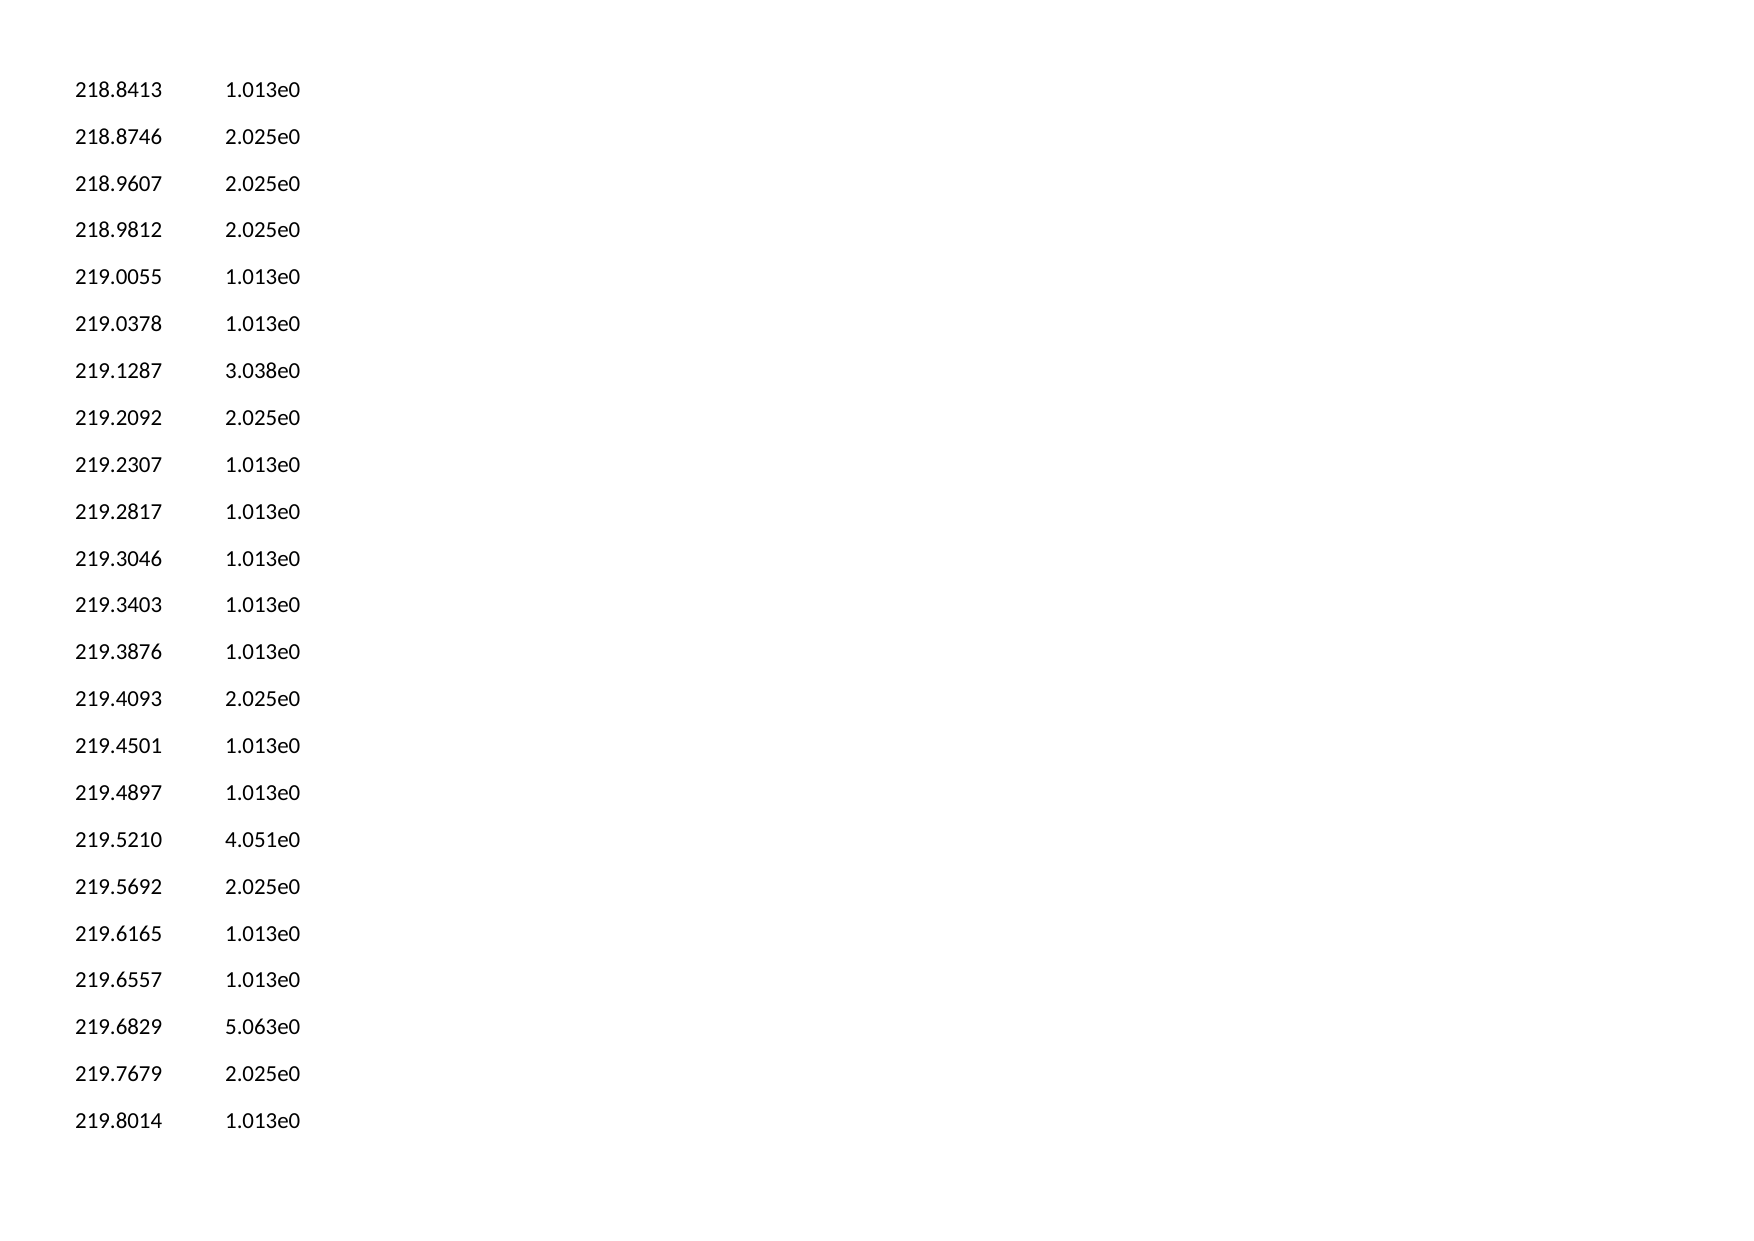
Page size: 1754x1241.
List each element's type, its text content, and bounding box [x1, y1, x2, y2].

text 219.4501 1.013e0 [75, 731, 1679, 759]
text 219.2817 1.013e0 [75, 497, 1679, 525]
text 219.2307 1.013e0 [75, 450, 1679, 478]
text 219.6557 1.013e0 [75, 966, 1679, 994]
text 219.0055 1.013e0 [75, 262, 1679, 291]
text 218.8413 1.013e0 [75, 75, 1679, 103]
text 218.9607 2.025e0 [75, 169, 1679, 197]
text 219.5692 2.025e0 [75, 872, 1679, 900]
text 219.7679 2.025e0 [75, 1059, 1679, 1087]
text 219.3046 1.013e0 [75, 544, 1679, 572]
text 219.3403 1.013e0 [75, 591, 1679, 619]
text 219.8014 1.013e0 [75, 1106, 1679, 1134]
text 219.3876 1.013e0 [75, 637, 1679, 666]
text 219.4093 2.025e0 [75, 684, 1679, 712]
text 219.1287 3.038e0 [75, 356, 1679, 384]
text 219.6829 5.063e0 [75, 1012, 1679, 1041]
text 219.2092 2.025e0 [75, 403, 1679, 431]
text 218.8746 2.025e0 [75, 122, 1679, 150]
text 219.0378 1.013e0 [75, 309, 1679, 337]
text 219.6165 1.013e0 [75, 919, 1679, 947]
text 219.5210 4.051e0 [75, 825, 1679, 853]
text 219.4897 1.013e0 [75, 778, 1679, 806]
text 218.9812 2.025e0 [75, 216, 1679, 244]
